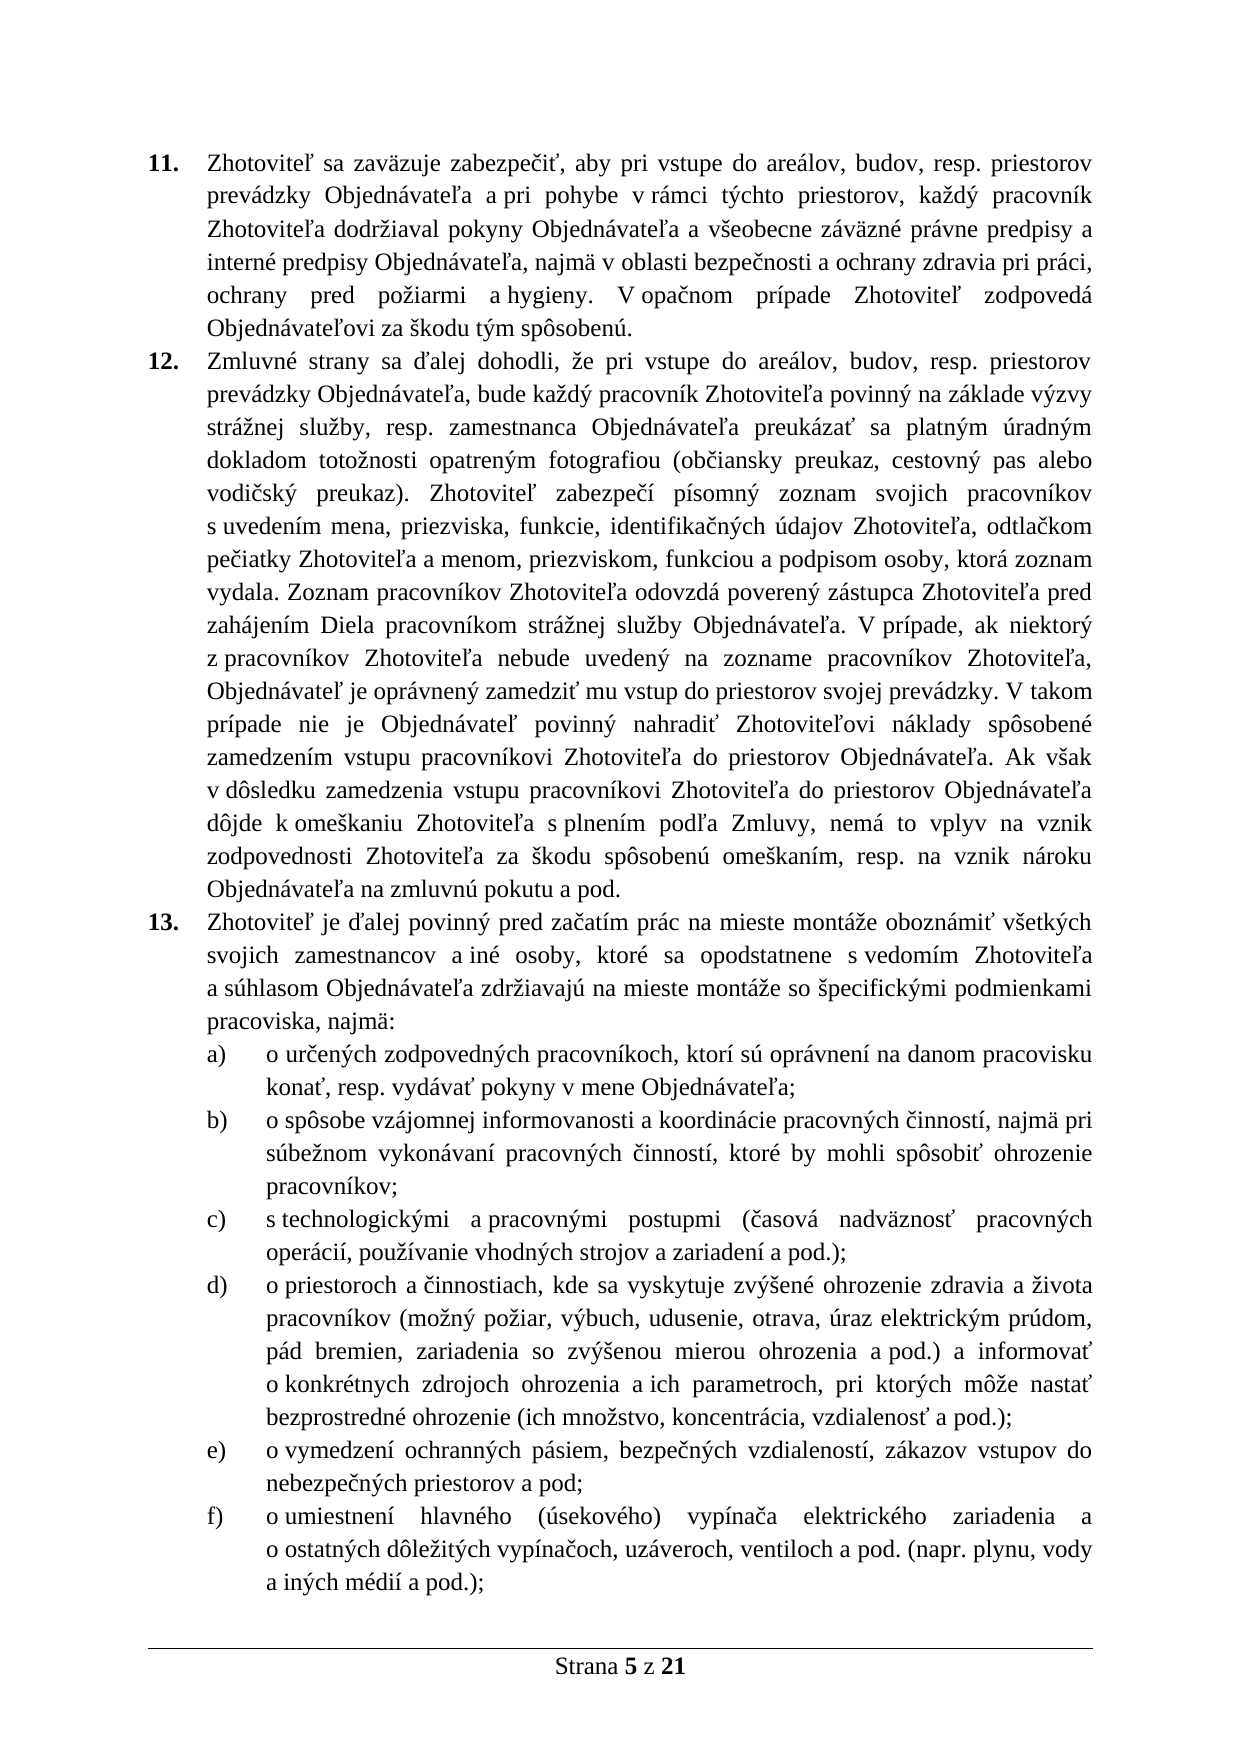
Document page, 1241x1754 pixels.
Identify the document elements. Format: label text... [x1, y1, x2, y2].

list Zmluvné strany sa ďalej dohodli, že pri vstupe do areálov, budov, resp. priestorov prevádzky Objednávateľa, bude každý pracovník Zhotoviteľa povinný na základe výzvy strážnej služby, resp. zamestnanca Objednávateľa preukázať sa platným úradným dokladom totožnosti opatreným fotografiou (občiansky preukaz, cestovný pas alebo vodičský preukaz). Zhotoviteľ zabezpečí písomný zoznam svojich pracovníkov s uvedením mena, priezviska, funkcie, identifikačných údajov Zhotoviteľa, odtlačkom pečiatky Zhotoviteľa a menom, priezviskom, funkciou a podpisom osoby, ktorá zoznam vydala. Zoznam pracovníkov Zhotoviteľa odovzdá poverený zástupca Zhotoviteľa pred zahájením Diela pracovníkom strážnej služby Objednávateľa. V prípade, ak niektorý z pracovníkov Zhotoviteľa nebude uvedený na zozname pracovníkov Zhotoviteľa, Objednávateľ je oprávnený zamedziť mu vstup do priestorov svojej prevádzky. V takom prípade nie je Objednávateľ povinný nahradiť Zhotoviteľovi náklady spôsobené zamedzením vstupu pracovníkovi Zhotoviteľa do priestorov Objednávateľa. Ak však v dôsledku zamedzenia vstupu pracovníkovi Zhotoviteľa do priestorov Objednávateľa dôjde k omeškaniu Zhotoviteľa s plnením podľa Zmluvy, nemá to vplyv na vznik zodpovednosti Zhotoviteľa za škodu spôsobenú omeškaním, resp. na vznik nároku Objednávateľa na zmluvnú pokutu a pod. [148, 346, 1093, 903]
list o umiestnení hlavného (úsekového) vypínača elektrického zariadenia a o ostatných dôležitých vypínačoch, uzáveroch, ventiloch a pod. (napr. plynu, vody a iných médií a pod.); [207, 1501, 1093, 1596]
list o určených zodpovedných pracovníkoch, ktorí sú oprávnení na danom pracovisku konať, resp. vydávať pokyny v mene Objednávateľa; [207, 1039, 1093, 1101]
list Zhotoviteľ sa zaväzuje zabezpečiť, aby pri vstupe do areálov, budov, resp. priestorov prevádzky Objednávateľa a pri pohybe v rámci týchto priestorov, každý pracovník Zhotoviteľa dodržiaval pokyny Objednávateľa a všeobecne záväzné právne predpisy a interné predpisy Objednávateľa, najmä v oblasti bezpečnosti a ochrany zdravia pri práci, ochrany pred požiarmi a hygieny. V opačnom prípade Zhotoviteľ zodpovedá Objednávateľovi za škodu tým spôsobenú. [148, 148, 1093, 341]
list o vymedzení ochranných pásiem, bezpečných vzdialeností, zákazov vstupov do nebezpečných priestorov a pod; [207, 1435, 1093, 1497]
list o spôsobe vzájomnej informovanosti a koordinácie pracovných činností, najmä pri súbežnom vykonávaní pracovných činností, ktoré by mohli spôsobiť ohrozenie pracovníkov; [207, 1105, 1093, 1200]
list o priestoroch a činnostiach, kde sa vyskytuje zvýšené ohrozenie zdravia a života pracovníkov (možný požiar, výbuch, udusenie, otrava, úraz elektrickým prúdom, pád bremien, zariadenia so zvýšenou mierou ohrozenia a pod.) a informovať o konkrétnych zdrojoch ohrozenia a ich parametroch, pri ktorých môže nastať bezprostredné ohrozenie (ich množstvo, koncentrácia, vzdialenosť a pod.); [207, 1270, 1093, 1431]
list Zhotoviteľ je ďalej povinný pred začatím prác na mieste montáže oboznámiť všetkých svojich zamestnancov a iné osoby, ktoré sa opodstatnene s vedomím Zhotoviteľa a súhlasom Objednávateľa zdržiavajú na mieste montáže so špecifickými podmienkami pracoviska, najmä: [148, 907, 1093, 1035]
list s technologickými a pracovnými postupmi (časová nadväznosť pracovných operácií, používanie vhodných strojov a zariadení a pod.); [207, 1204, 1093, 1266]
